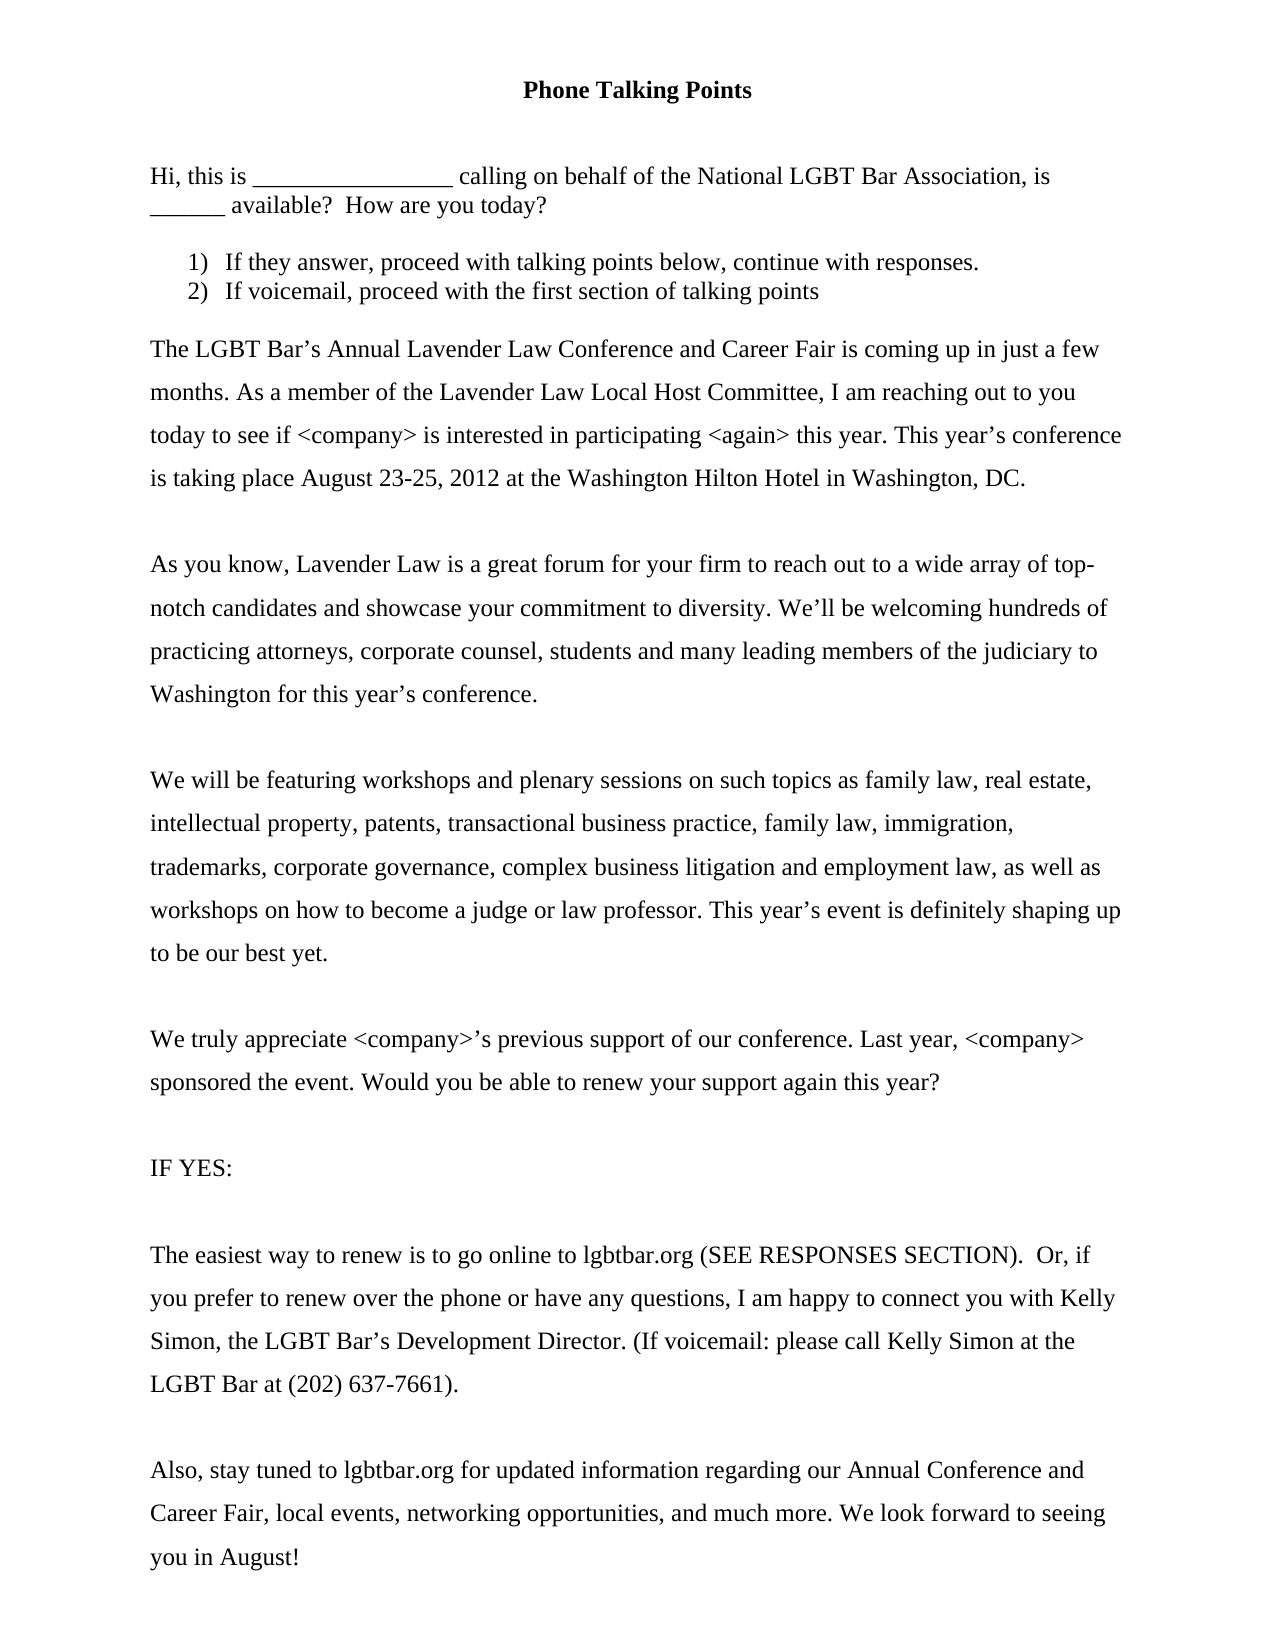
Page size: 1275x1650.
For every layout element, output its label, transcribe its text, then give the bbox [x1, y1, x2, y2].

list If they answer, proceed with talking points below, continue with responses. [187, 247, 1125, 276]
text The LGBT Bar’s Annual Lavender Law Conference and Career Fair is coming up in just a few months. As a member of the Lavender Law Local Host Committee, I am reaching out to you today to see if <company> is interested in participating <again> this year. This year’s conference is taking place August 23-25, 2012 at the Washington Hilton Hotel in Washington, DC. [150, 334, 1125, 492]
subtitle Hi, this is ________________ calling on behalf of the National LGBT Bar Association, is ______ available? How are you today? [150, 161, 1125, 219]
text We will be featuring workshops and plenary sessions on such topics as family law, real estate, intellectual property, patents, transactional business practice, family law, immigration, trademarks, corporate governance, complex business litigation and employment law, as well as workshops on how to become a judge or law professor. This year’s event is definitely shaping up to be our best yet. [150, 765, 1125, 967]
text The easiest way to renew is to go online to lgbtbar.org (SEE RESPONSES SECTION). Or, if you prefer to renew over the phone or have any questions, I am happy to connect you with Kelly Simon, the LGBT Bar’s Development Director. (If voicemail: please call Kelly Simon at the LGBT Bar at (202) 637-7661). [150, 1240, 1125, 1398]
text IF YES: [150, 1153, 1125, 1182]
list If voicemail, proceed with the first section of talking points [187, 276, 1125, 305]
text We truly appreciate <company>’s previous support of our conference. Last year, <company> sponsored the event. Would you be able to renew your support again this year? [150, 1024, 1125, 1096]
subtitle As you know, Lavender Law is a great forum for your firm to reach out to a wide array of top-notch candidates and showcase your commitment to diversity. We’ll be welcoming hundreds of practicing attorneys, corporate counsel, students and many leading members of the judiciary to Washington for this year’s conference. [150, 549, 1125, 708]
text Phone Talking Points [150, 75, 1125, 104]
text Also, stay tuned to lgbtbar.org for updated information regarding our Annual Conference and Career Fair, local events, networking opportunities, and much more. We look forward to seeing you in August! [150, 1455, 1125, 1570]
